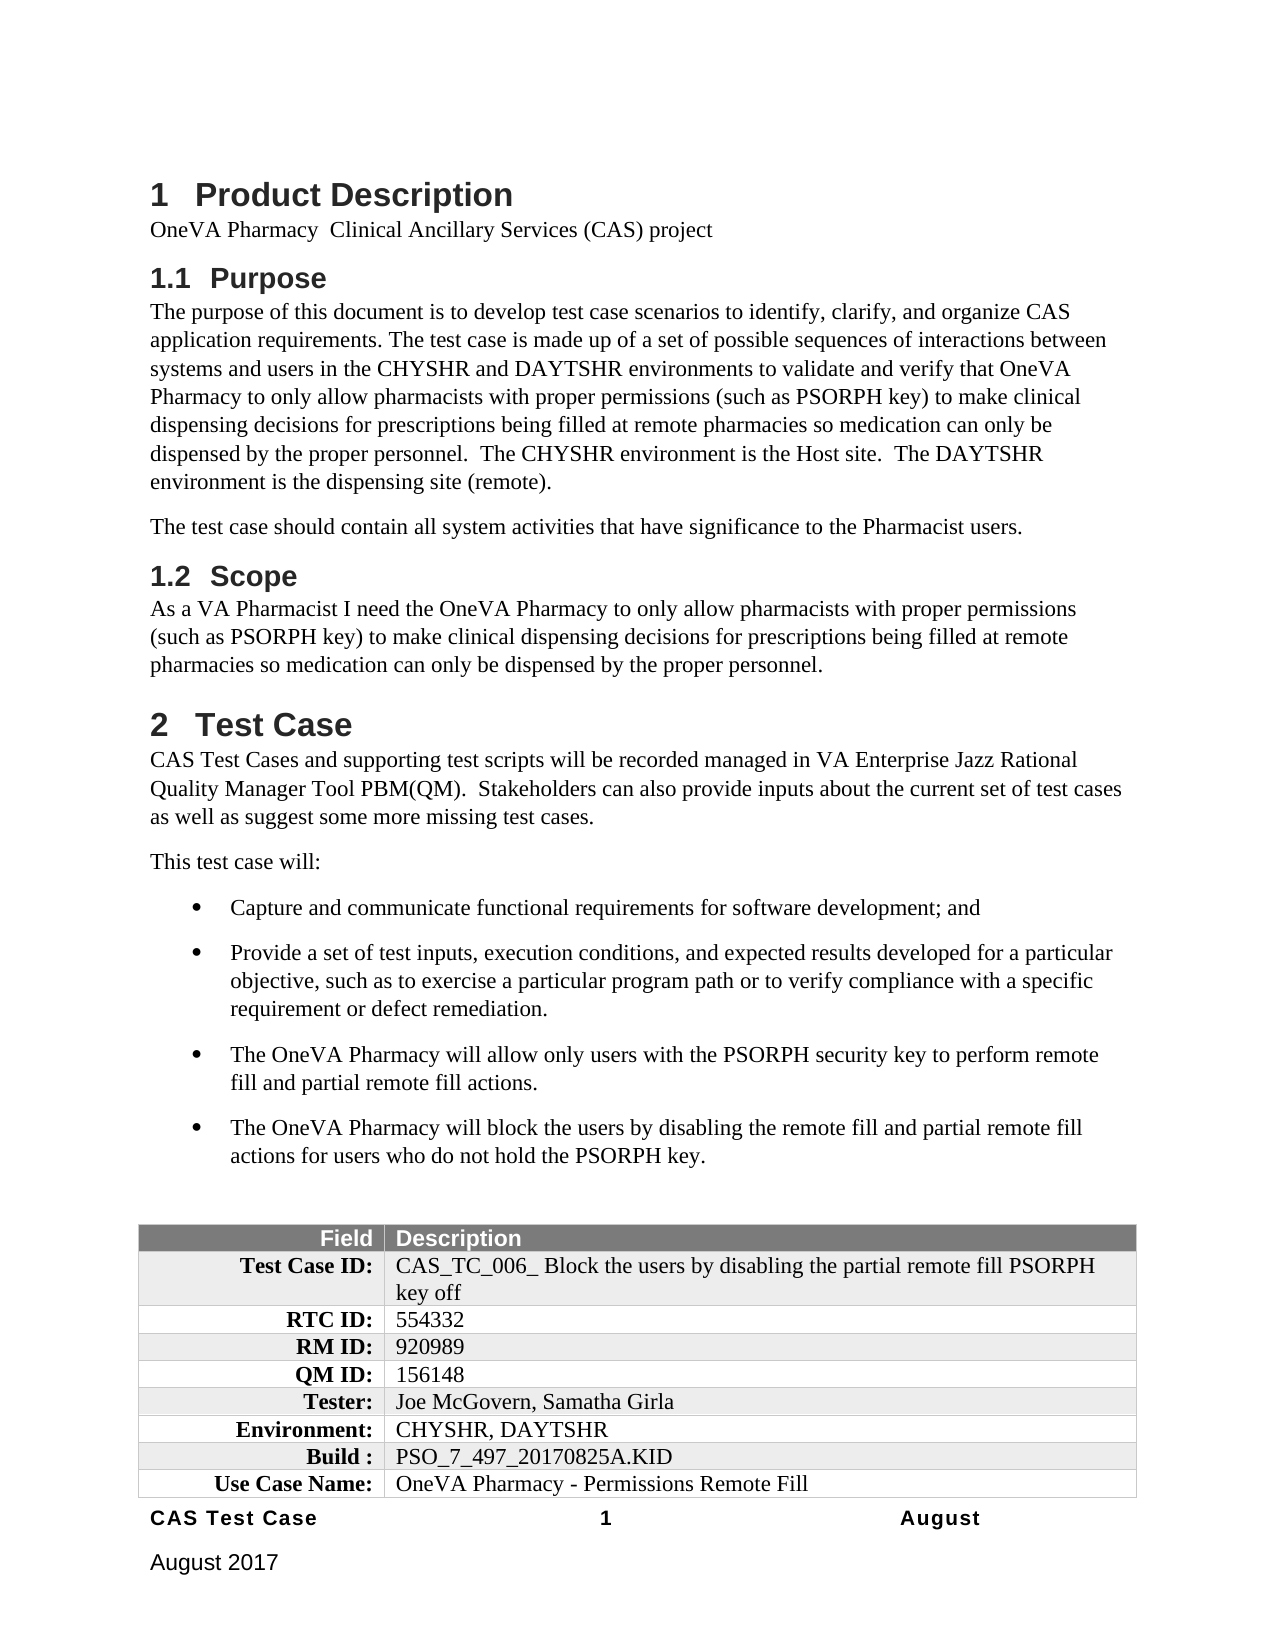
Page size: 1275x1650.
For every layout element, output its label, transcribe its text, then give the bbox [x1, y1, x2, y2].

table_cell Environment: [139, 1416, 384, 1442]
subtitle Product Description [150, 175, 1125, 213]
table_header Field [139, 1225, 384, 1251]
list The OneVA Pharmacy will allow only users with the PSORPH security key to perform remote fill and partial remote fill actions. [193, 1041, 1125, 1095]
table_cell PSO_7_497_20170825A.KID [385, 1443, 1136, 1469]
list Capture and communicate functional requirements for software development; and [193, 893, 1125, 920]
text This test case will: [150, 848, 1125, 875]
text OneVA Pharmacy Clinical Ancillary Services (CAS) project [150, 216, 1125, 243]
text The test case should contain all system activities that have significance to the Pharmacist users. [150, 513, 1125, 540]
text The purpose of this document is to develop test case scenarios to identify, clarify, and organize CAS application requirements. The test case is made up of a set of possible sequences of interactions between systems and users in the CHYSHR and DAYTSHR environments to validate and verify that OneVA Pharmacy to only allow pharmacists with proper permissions (such as PSORPH key) to make clinical dispensing decisions for prescriptions being filled at remote pharmacies so medication can only be dispensed by the proper personnel. The CHYSHR environment is the Host site. The DAYTSHR environment is the dispensing site (remote). [150, 298, 1125, 495]
table_cell 920989 [385, 1334, 1136, 1360]
table_cell 156148 [385, 1361, 1136, 1387]
table_header Description [385, 1225, 1136, 1251]
table_cell CHYSHR, DAYTSHR [385, 1416, 1136, 1442]
subtitle Test Case [150, 705, 1125, 743]
table_cell Joe McGovern, Samatha Girla [385, 1388, 1136, 1414]
table_cell Tester: [139, 1388, 384, 1414]
table_cell CAS_TC_006_ Block the users by disabling the partial remote fill PSORPH key off [385, 1252, 1136, 1305]
table_cell QM ID: [139, 1361, 384, 1387]
table_cell Test Case ID: [139, 1252, 384, 1305]
list The OneVA Pharmacy will block the users by disabling the remote fill and partial remote fill actions for users who do not hold the PSORPH key. [193, 1114, 1125, 1169]
list Provide a set of test inputs, execution conditions, and expected results developed for a particular objective, such as to exercise a particular program path or to verify compliance with a specific requirement or defect remediation. [193, 939, 1125, 1022]
table_cell 554332 [385, 1306, 1136, 1332]
subtitle Scope [150, 558, 1125, 592]
table_cell Use Case Name: [139, 1470, 384, 1497]
table_cell Build : [139, 1443, 384, 1469]
text As a VA Pharmacist I need the OneVA Pharmacy to only allow pharmacists with proper permissions (such as PSORPH key) to make clinical dispensing decisions for prescriptions being filled at remote pharmacies so medication can only be dispensed by the proper personnel. [150, 595, 1125, 678]
subtitle Purpose [150, 262, 1125, 295]
text CAS Test Cases and supporting test scripts will be recorded managed in VA Enterprise Jazz Rational Quality Manager Tool PBM(QM). Stakeholders can also provide inputs about the current set of test cases as well as suggest some more missing test cases. [150, 746, 1125, 830]
table_cell OneVA Pharmacy - Permissions Remote Fill [385, 1470, 1136, 1497]
table_cell RM ID: [139, 1334, 384, 1360]
table_cell RTC ID: [139, 1306, 384, 1332]
